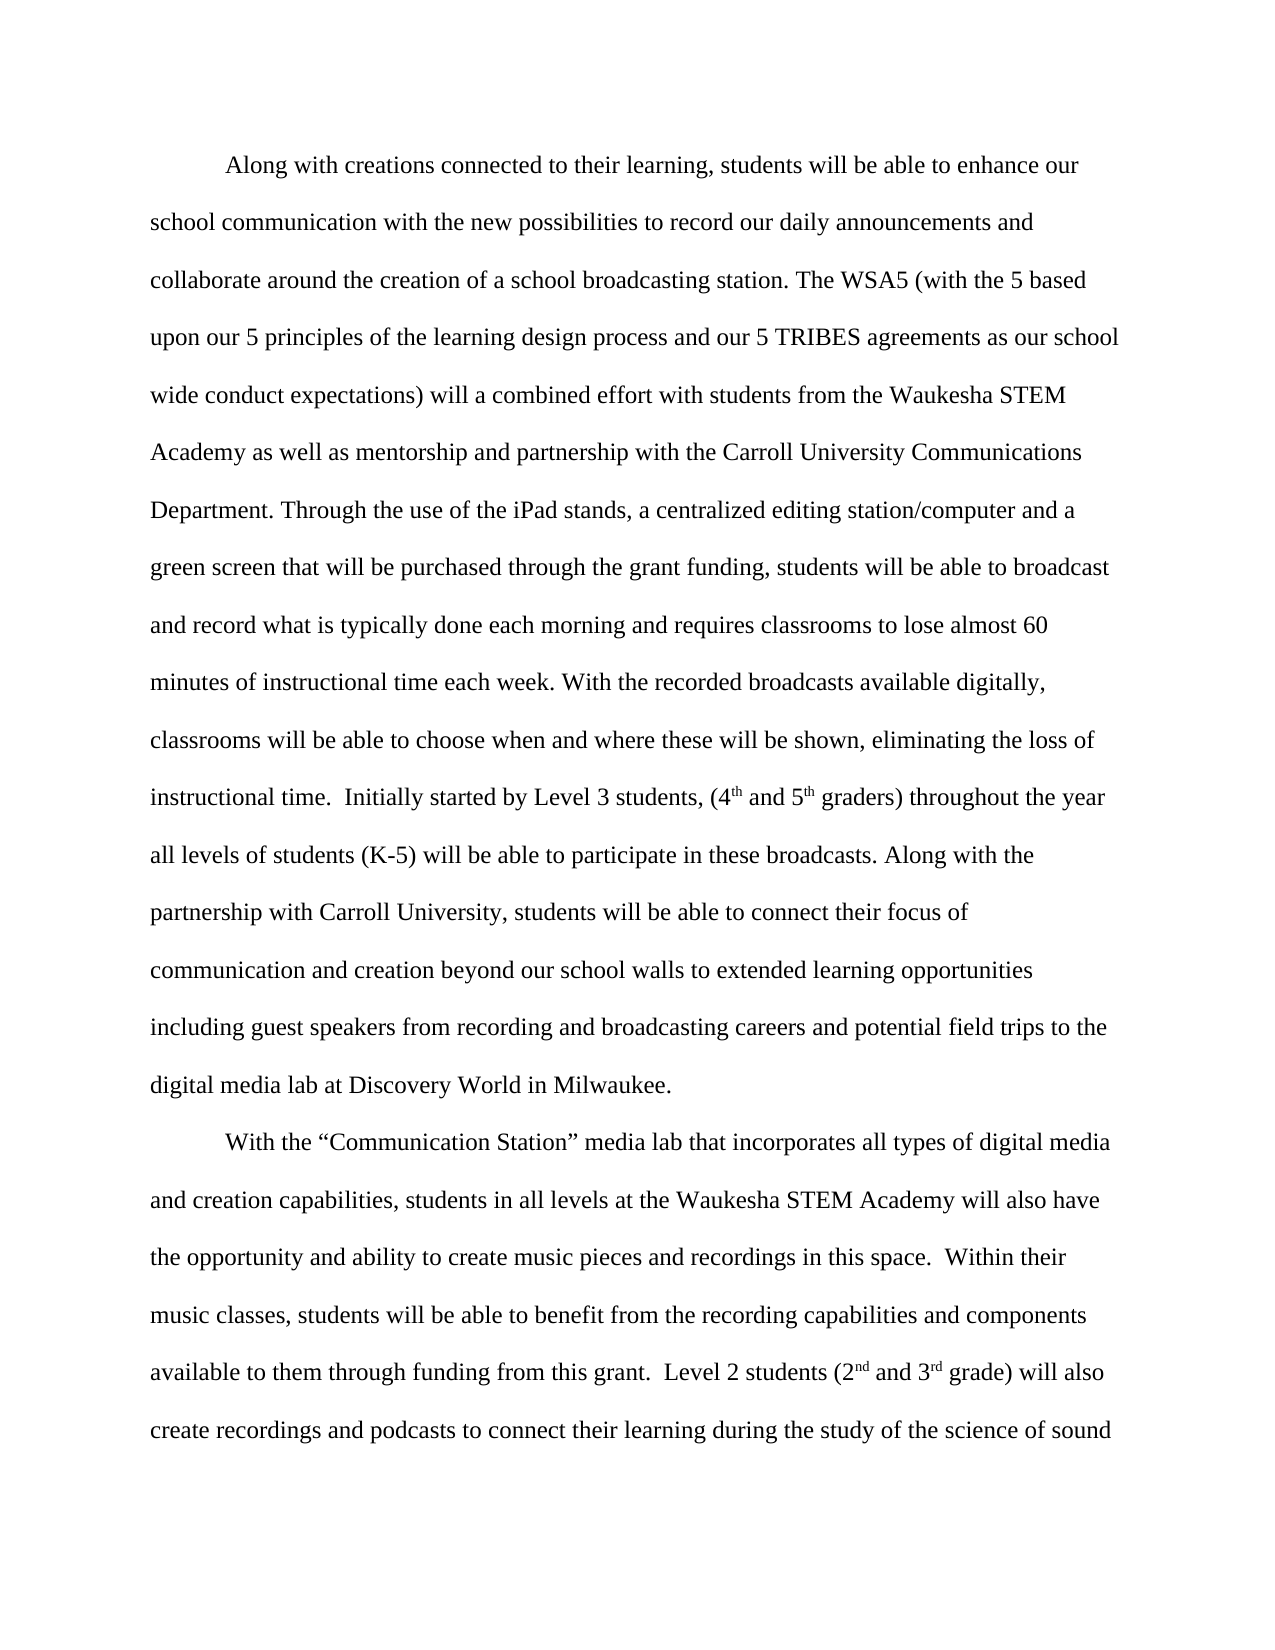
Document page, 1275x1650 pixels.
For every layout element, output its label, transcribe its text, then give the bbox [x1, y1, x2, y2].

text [150, 1127, 1126, 1444]
text Along with creations connected to their learning, students will be able to enhance our school communication with the new possibilities to record our daily announcements and collaborate around the creation of a school broadcasting station. The WSA5 (with the 5 based upon our 5 principles of the learning design process and our 5 TRIBES agreements as our school wide conduct expectations) will a combined effort with students from the Waukesha STEM Academy as well as mentorship and partnership with the Carroll University Communications Department. Through the use of the iPad stands, a centralized editing station/computer and a green screen that will be purchased through the grant funding, students will be able to broadcast and record what is typically done each morning and requires classrooms to lose almost 60 minutes of instructional time each week. With the recorded broadcasts available digitally, classrooms will be able to choose when and where these will be shown, eliminating the loss of instructional time. Initially started by Level 3 students, (4th and 5th graders) throughout the year all levels of students (K-5) will be able to participate in these broadcasts. Along with the partnership with Carroll University, students will be able to connect their focus of communication and creation beyond our school walls to extended learning opportunities including guest speakers from recording and broadcasting careers and potential field trips to the digital media lab at Discovery World in Milwaukee. [150, 150, 1126, 1099]
